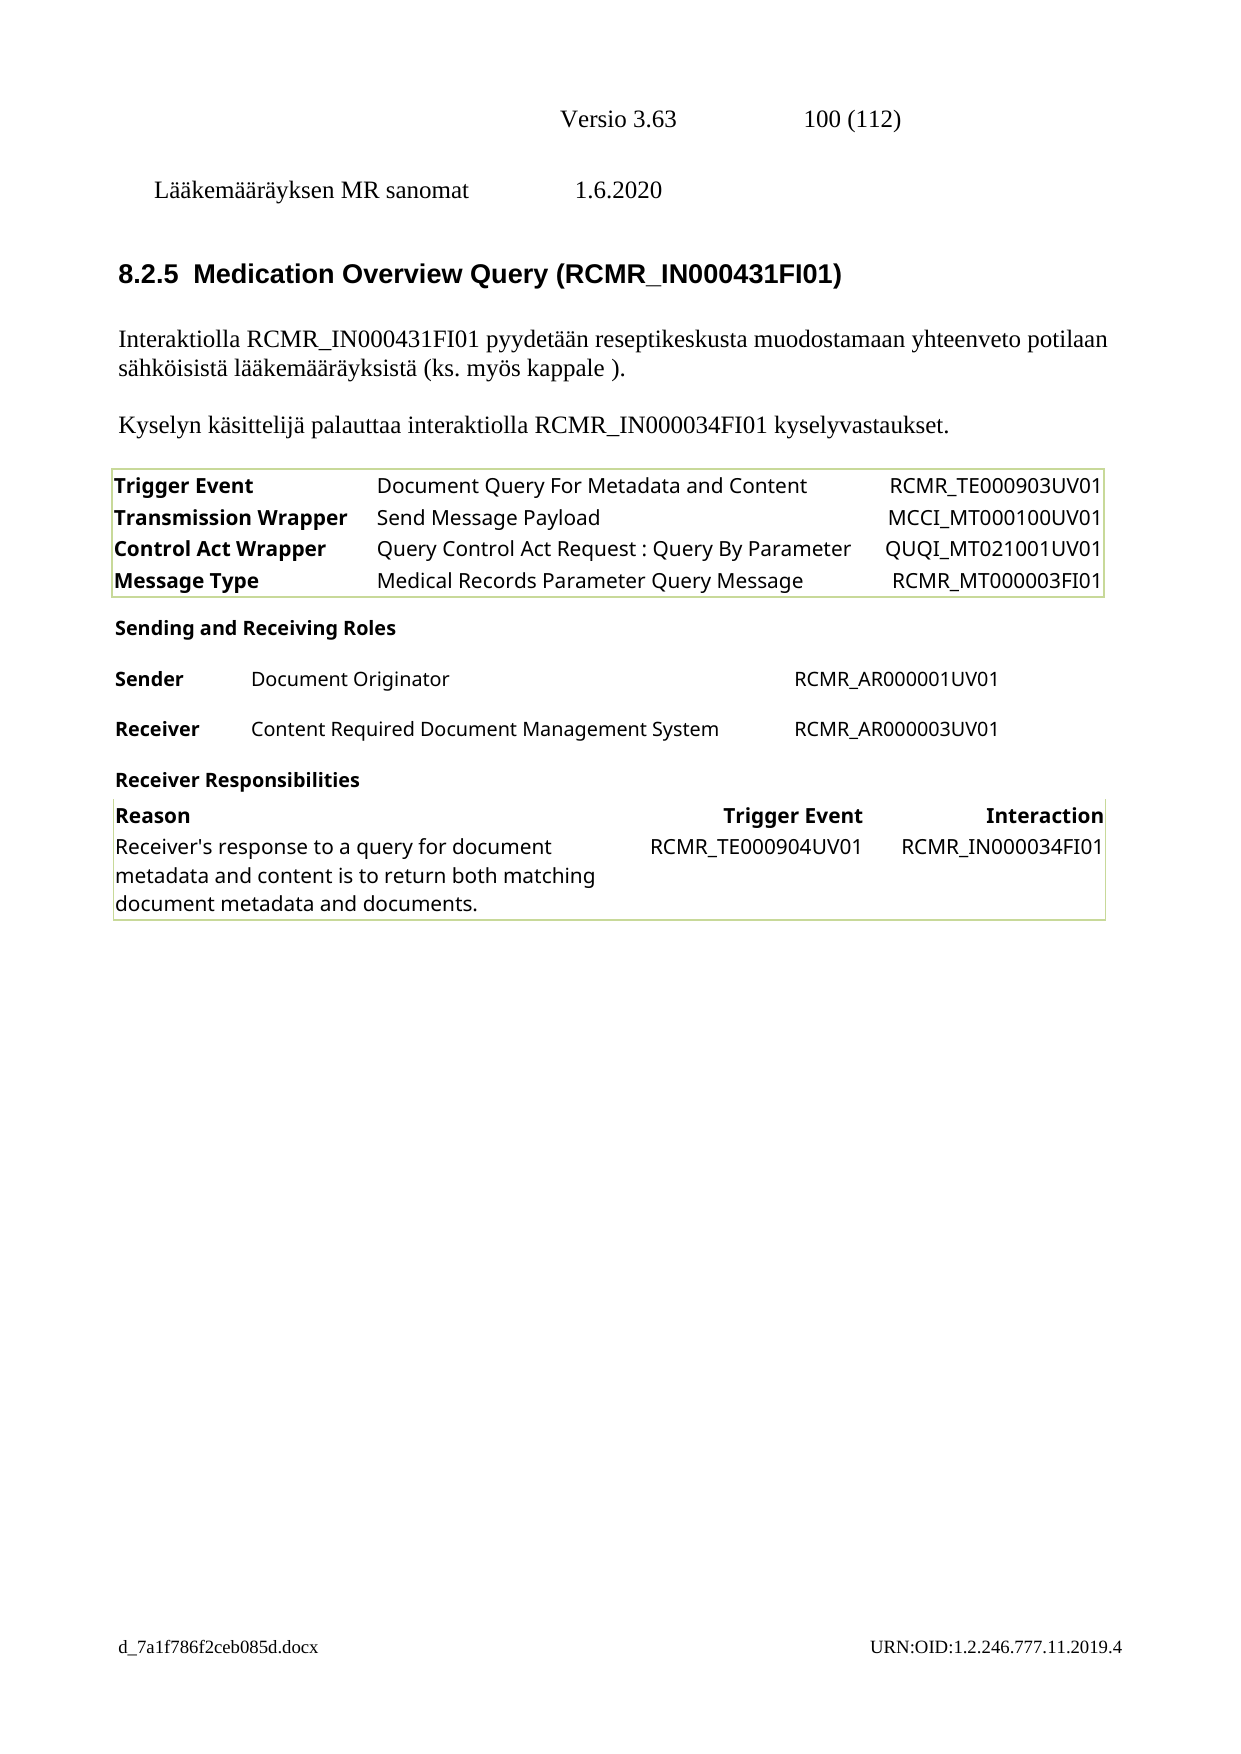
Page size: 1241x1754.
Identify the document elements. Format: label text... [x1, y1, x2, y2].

subtitle Medication Overview Query (RCMR_IN000431FI01) [118, 258, 1122, 289]
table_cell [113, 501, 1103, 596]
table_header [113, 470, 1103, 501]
text Interaktiolla RCMR_IN000431FI01 pyydetään reseptikeskusta muodostamaan yhteenveto potilaan sähköisistä lääkemääräyksistä (ks. myös kappale ). [118, 324, 1122, 382]
text Kyselyn käsittelijä palauttaa interaktiolla RCMR_IN000034FI01 kyselyvastaukset. [118, 411, 1122, 439]
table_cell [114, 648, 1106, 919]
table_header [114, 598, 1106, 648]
